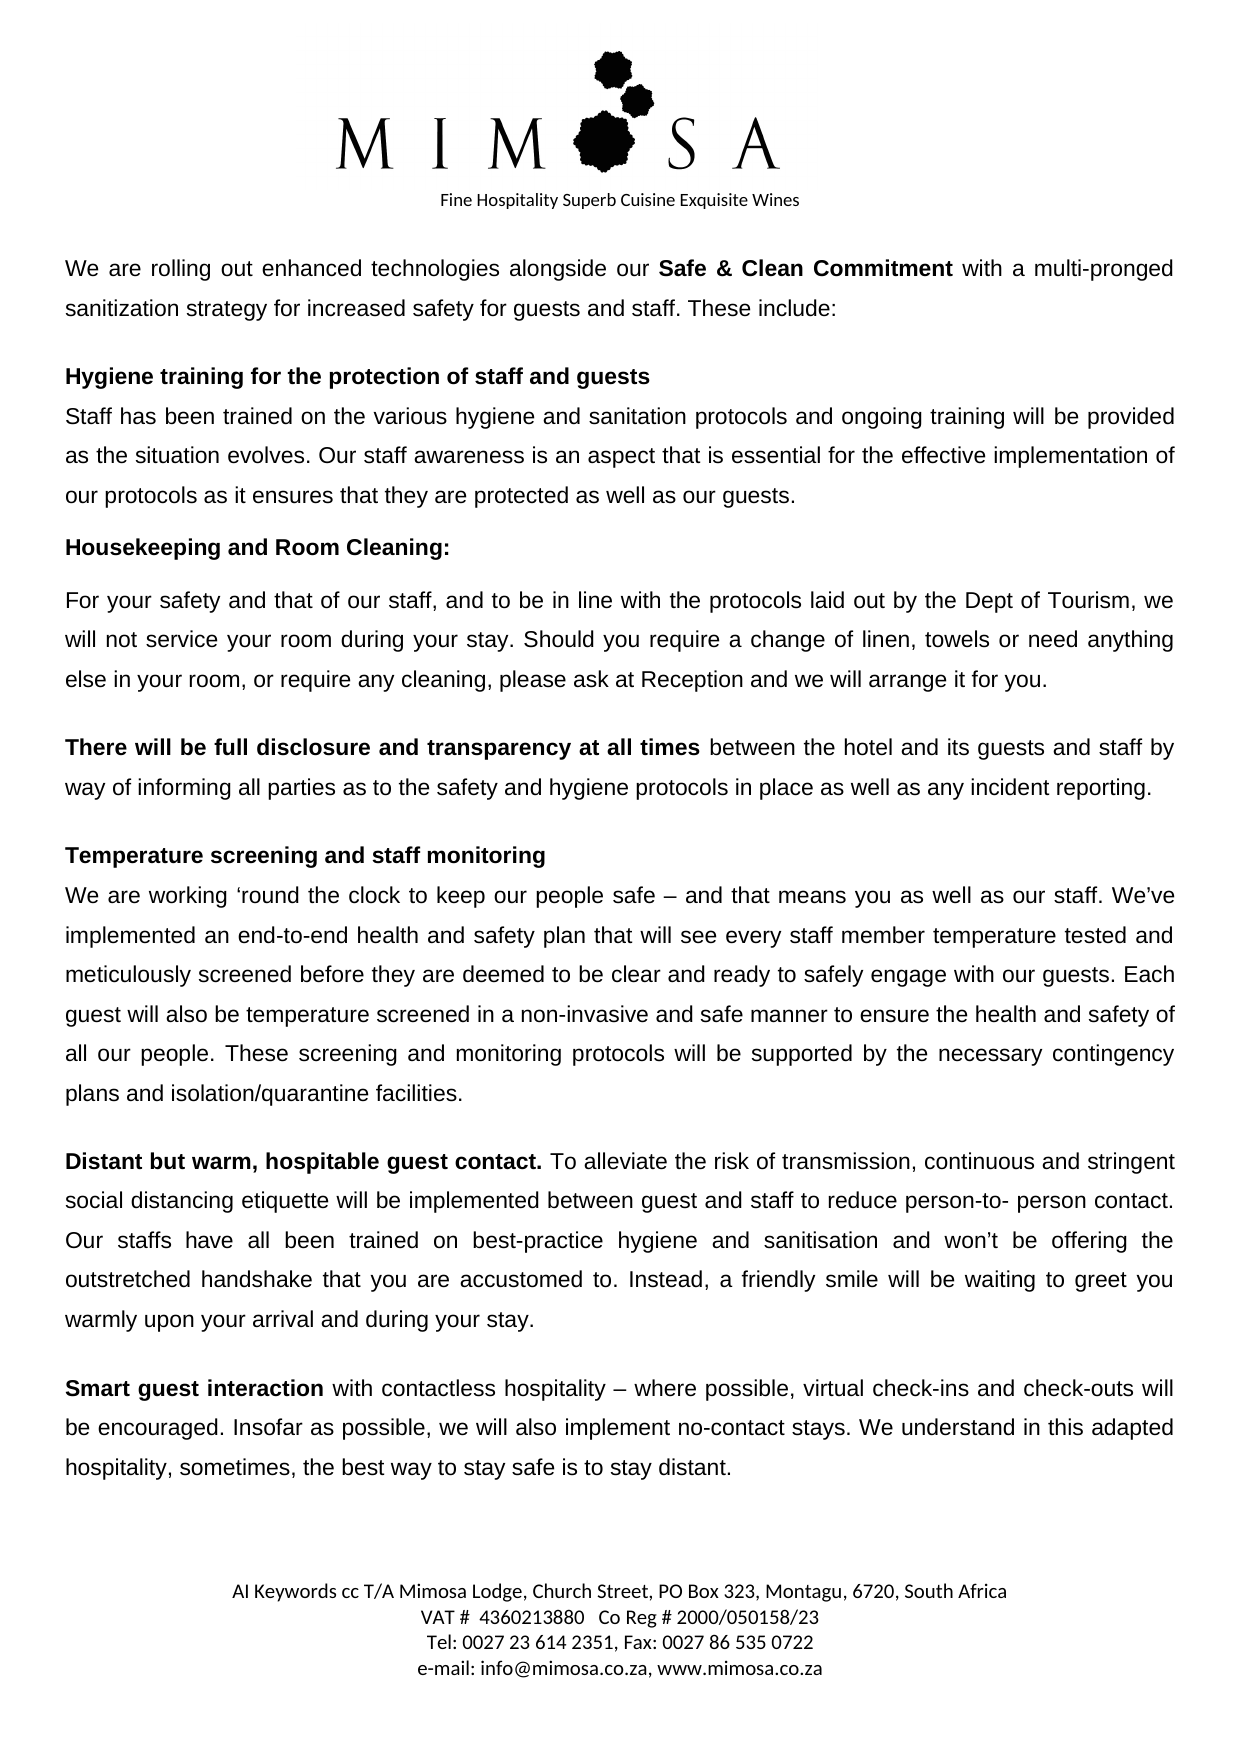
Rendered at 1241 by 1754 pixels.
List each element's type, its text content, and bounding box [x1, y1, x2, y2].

text Housekeeping and Room Cleaning: [65, 534, 1175, 561]
text Distant but warm, hospitable guest contact. To alleviate the risk of transmission, continuous and stringent social distancing etiquette will be implemented between guest and staff to reduce person-to- person contact. Our staffs have all been trained on best-practice hygiene and sanitisation and won’t be offering the outstretched handshake that you are accustomed to. Instead, a friendly smile will be waiting to greet you warmly upon your arrival and during your stay. [65, 1148, 1175, 1332]
text Smart guest interaction with contactless hospitality – where possible, virtual check-ins and check-outs will be encouraged. Insofar as possible, we will also implement no-contact stays. We understand in this adapted hospitality, sometimes, the best way to stay safe is to stay distant. [65, 1375, 1175, 1480]
picture [296, 23, 818, 189]
text There will be full disclosure and transparency at all times between the hotel and its guests and staff by way of informing all parties as to the safety and hygiene protocols in place as well as any incident reporting. [65, 734, 1175, 800]
text Staff has been trained on the various hygiene and sanitation protocols and ongoing training will be provided as the situation evolves. Our staff awareness is an aspect that is essential for the effective implementation of our protocols as it ensures that they are protected as well as our guests. [65, 403, 1175, 508]
text For your safety and that of our staff, and to be in line with the protocols laid out by the Dept of Tourism, we will not service your room during your stay. Should you require a change of linen, towels or need anything else in your room, or require any cleaning, please ask at Reception and we will arrange it for you. [65, 587, 1175, 692]
text Temperature screening and staff monitoring [65, 842, 1187, 869]
text We are working ‘round the clock to keep our people safe – and that means you as well as our staff. We’ve implemented an end-to-end health and safety plan that will see every staff member temperature tested and meticulously screened before they are deemed to be clear and ready to safely engage with our guests. Each guest will also be temperature screened in a non-invasive and safe manner to ensure the health and safety of all our people. These screening and monitoring protocols will be supported by the necessary contingency plans and isolation/quarantine facilities. [65, 882, 1175, 1106]
text Hygiene training for the protection of staff and guests [65, 363, 1187, 389]
text We are rolling out enhanced technologies alongside our Safe & Clean Commitment with a multi-pronged sanitization strategy for increased safety for guests and staff. These include: [65, 255, 1175, 321]
